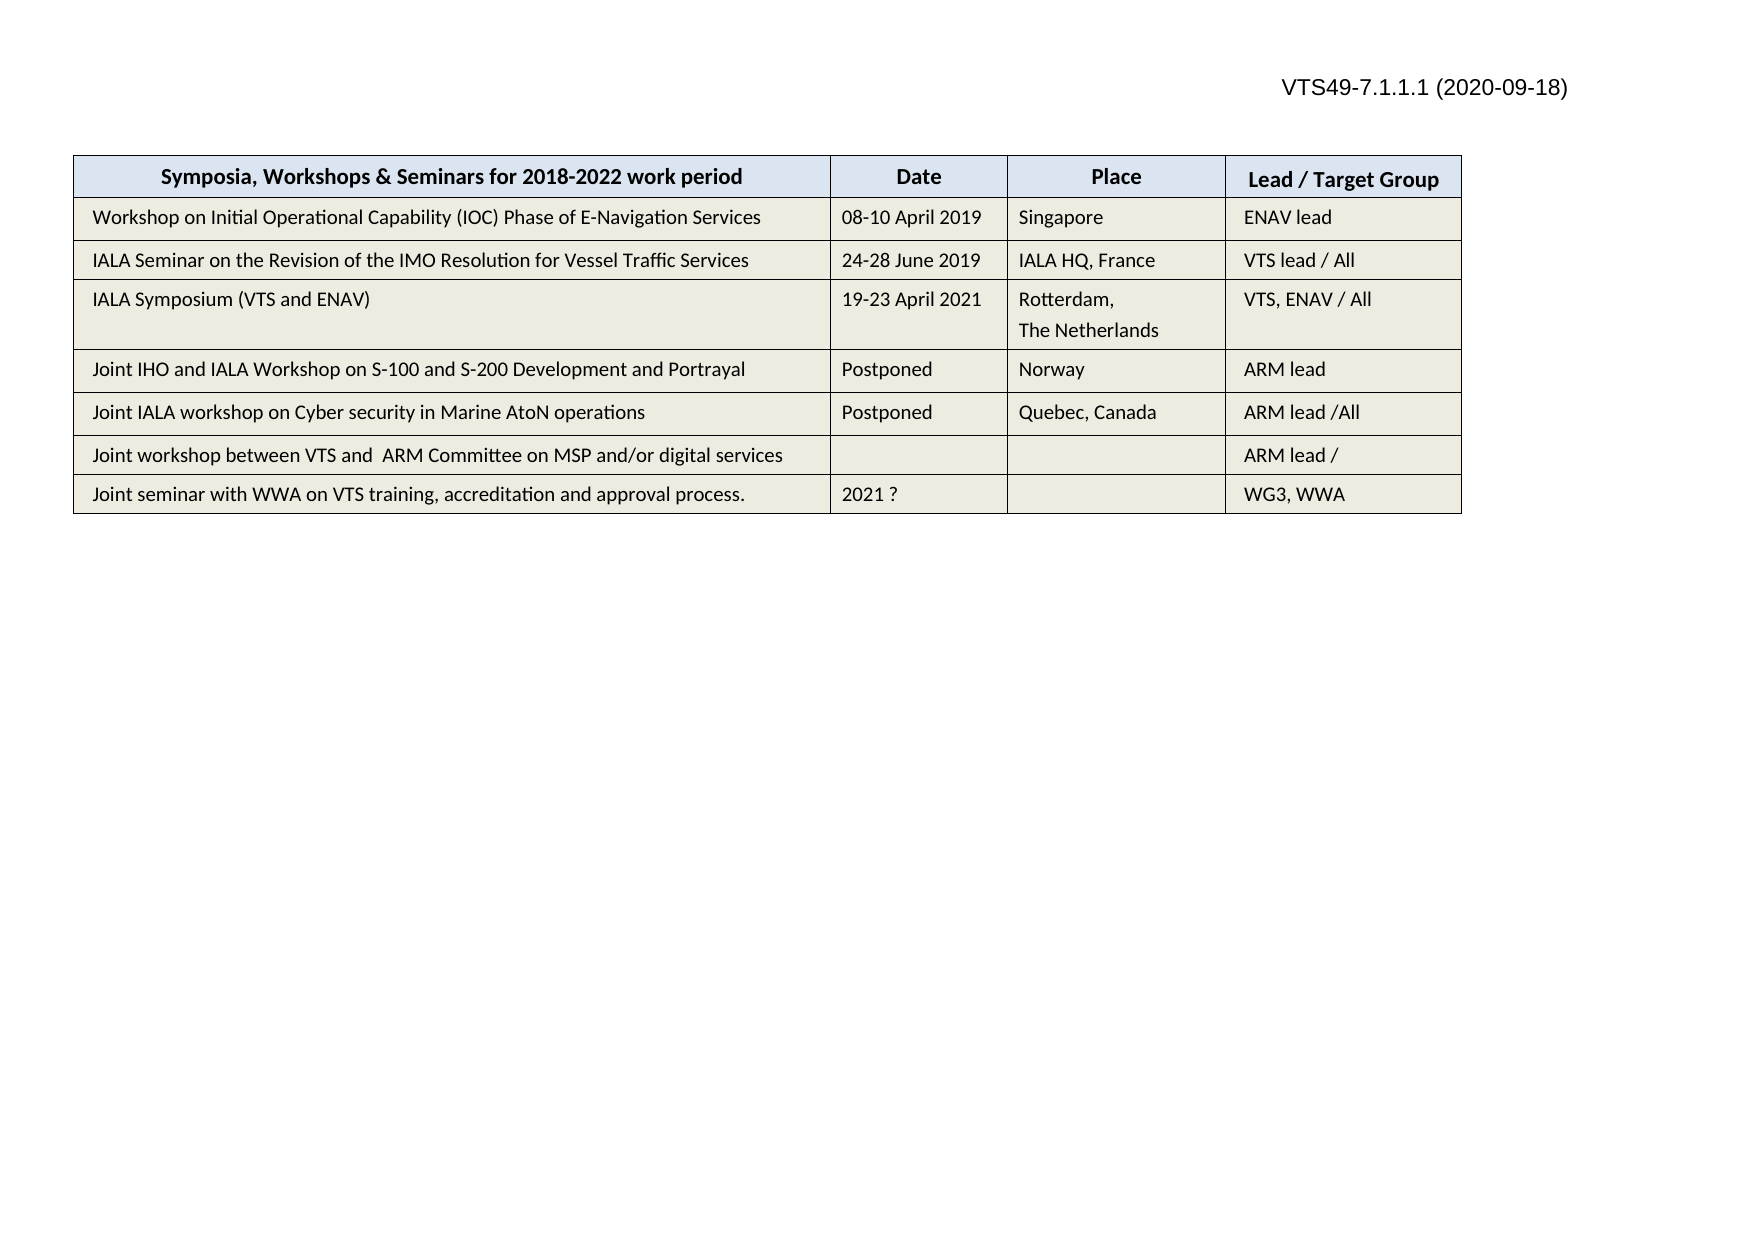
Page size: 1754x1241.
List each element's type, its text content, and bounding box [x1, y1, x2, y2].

table_cell 2021 ? [831, 475, 1007, 513]
table_cell ARM lead / [1226, 436, 1461, 474]
table_cell WG3, WWA [1226, 475, 1461, 513]
table_cell ARM lead [1226, 350, 1461, 392]
table_cell [1008, 436, 1225, 474]
table_header Lead / Target Group [1226, 156, 1461, 197]
table_cell VTS lead / All [1226, 241, 1461, 279]
table_cell IALA Symposium (VTS and ENAV) [74, 280, 830, 349]
table_cell IALA Seminar on the Revision of the IMO Resolution for Vessel Traffic Services [74, 241, 830, 279]
table_header Place [1008, 156, 1225, 197]
table_cell ENAV lead [1226, 198, 1461, 240]
table_cell [831, 436, 1007, 474]
table_cell Joint IALA workshop on Cyber security in Marine AtoN operations [74, 393, 830, 435]
table_header Date [831, 156, 1007, 197]
table_cell 08-10 April 2019 [831, 198, 1007, 240]
table_cell Norway [1008, 350, 1225, 392]
table_cell ARM lead /All [1226, 393, 1461, 435]
table_cell 24-28 June 2019 [831, 241, 1007, 279]
table_cell Joint workshop between VTS and ARM Committee on MSP and/or digital services [74, 436, 830, 474]
table_cell Rotterdam, The Netherlands [1008, 280, 1225, 349]
table_header Symposia, Workshops & Seminars for 2018-2022 work period [74, 156, 830, 197]
table_cell 19-23 April 2021 [831, 280, 1007, 349]
table_cell Joint IHO and IALA Workshop on S-100 and S-200 Development and Portrayal [74, 350, 830, 392]
table_cell IALA HQ, France [1008, 241, 1225, 279]
table_cell Postponed [831, 393, 1007, 435]
table_cell Quebec, Canada [1008, 393, 1225, 435]
table_cell VTS, ENAV / All [1226, 280, 1461, 349]
table_cell Postponed [831, 350, 1007, 392]
table_cell [1008, 475, 1225, 513]
table_cell Workshop on Initial Operational Capability (IOC) Phase of E-Navigation Services [74, 198, 830, 240]
table_cell Singapore [1008, 198, 1225, 240]
table_cell Joint seminar with WWA on VTS training, accreditation and approval process. [74, 475, 830, 513]
